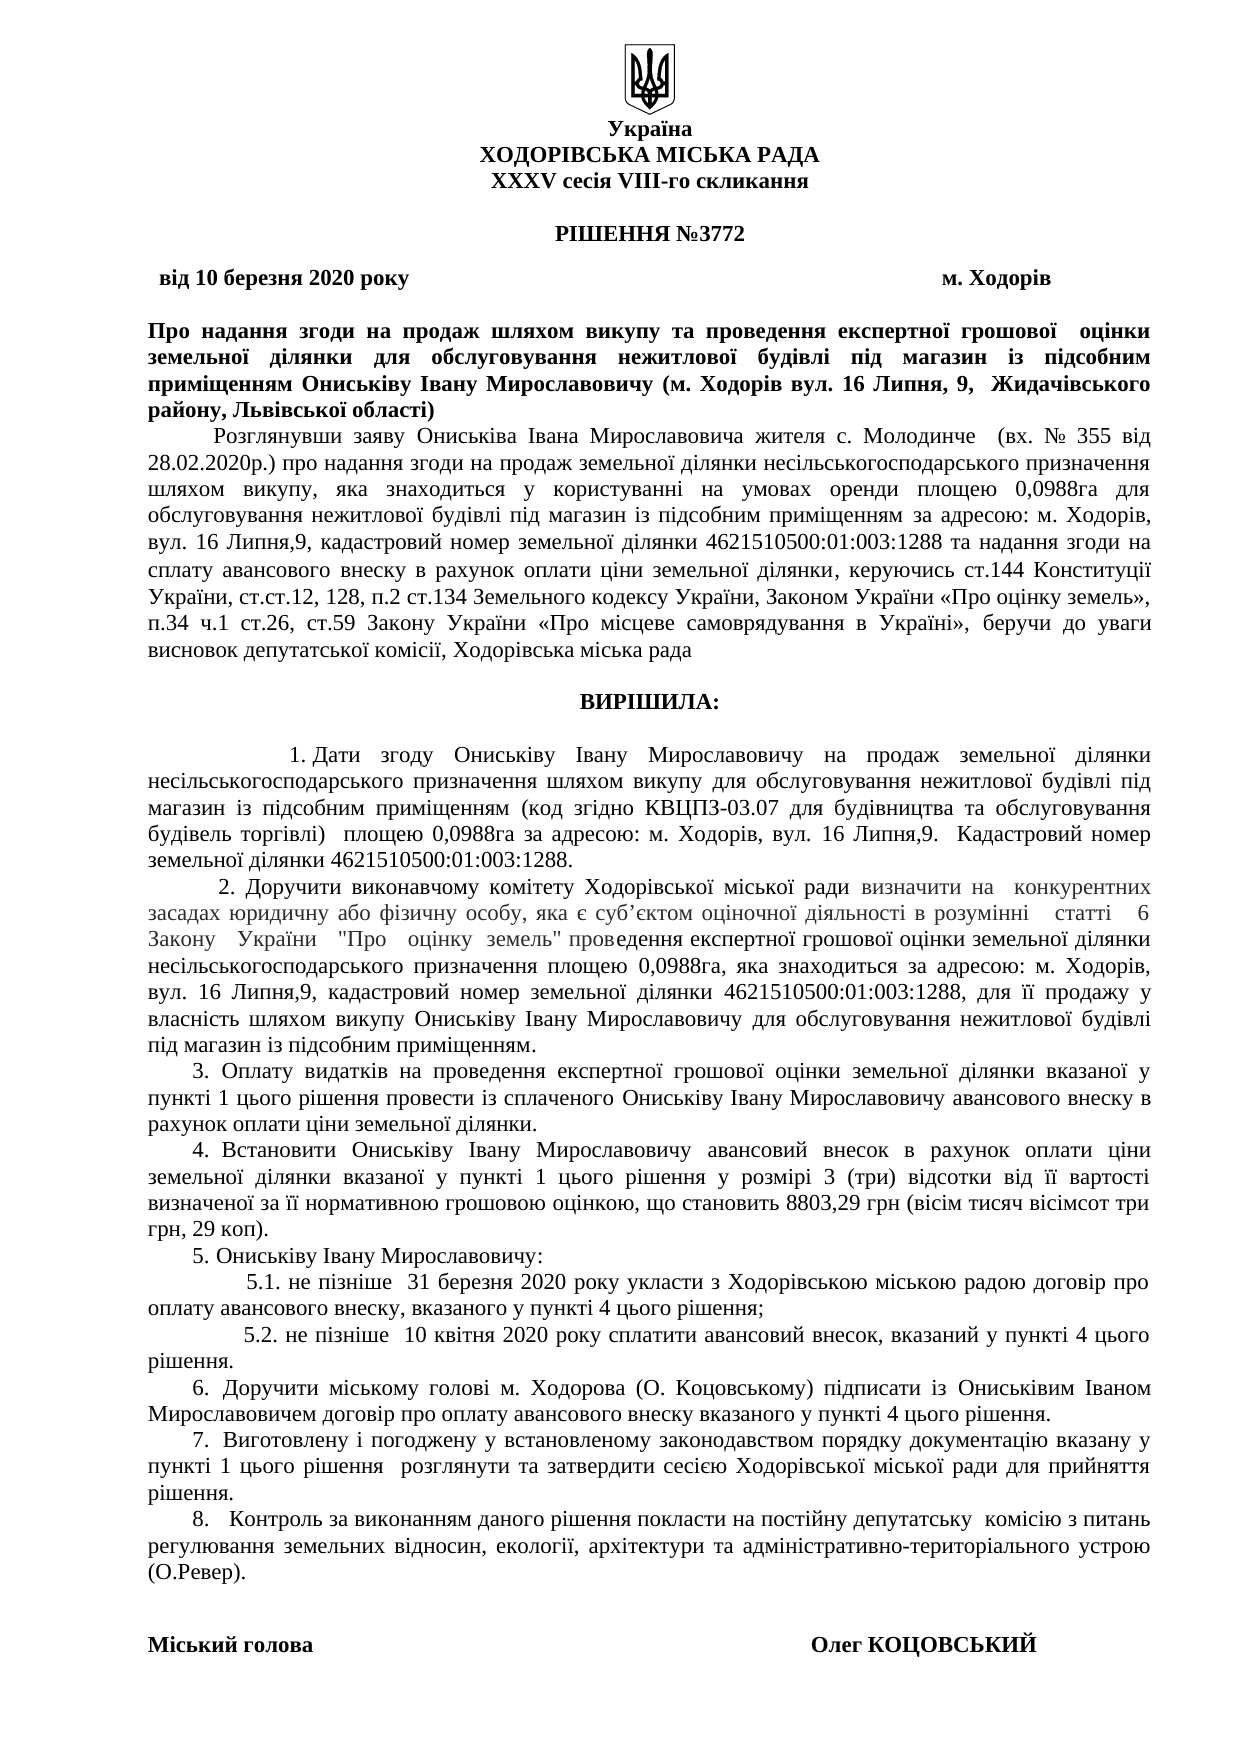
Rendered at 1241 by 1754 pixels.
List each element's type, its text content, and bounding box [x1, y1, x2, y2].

table_cell м. Ходорів [635, 264, 1152, 317]
text ВИРІШИЛА: [148, 688, 1152, 715]
list Доручити міському голові м. Ходорова (О. Коцовському) підписати із Ониськівим Іваном Мирославовичем договір про оплату авансового внеску вказаного у пункті 4 цього рішення. [148, 1373, 1152, 1426]
table_cell РІШЕННЯ №3772 [148, 220, 1152, 264]
text Міський голова Олег КОЦОВСЬКИЙ [148, 1632, 1152, 1658]
list Виготовлену і погоджену у встановленому законодавством порядку документацію вказану у пункті 1 цього рішення розглянути та затвердити сесією Ходорівської міської ради для прийняття рішення. [148, 1426, 1152, 1505]
list Контроль за виконанням даного рішення покласти на постійну депутатську комісію з питань регулювання земельних відносин, екології, архітектури та адміністративно-територіального устрою (О.Ревер). [148, 1505, 1152, 1584]
table_cell від 10 березня 2020 року [148, 264, 635, 317]
text Розглянувши заяву Ониськіва Івана Мирославовича жителя с. Молодинче (вх. № 355 від 28.02.2020р.) про надання згоди на продаж земельної ділянки несільськогосподарського призначення шляхом викупу, яка знаходиться у користуванні на умовах оренди площею 0,0988га для обслуговування нежитлової будівлі під магазин із підсобним приміщенням за адресою: м. Ходорів, вул. 16 Липня,9, кадастровий номер земельної ділянки 4621510500:01:003:1288 та надання згоди на сплату авансового внеску в рахунок оплати ціни земельної ділянки, керуючись ст.144 Конституції України, ст.ст.12, 128, п.2 ст.134 Земельного кодексу України, Законом України «Про оцінку земель», п.34 ч.1 ст.26, ст.59 Закону України «Про місцеве самоврядування в Україні», беручи до уваги висновок депутатської комісії, Ходорівська міська рада [148, 422, 1152, 662]
text 5.1. не пізніше 31 березня 2020 року укласти з Ходорівською міською радою договір про оплату авансового внеску, вказаного у пункті 4 цього рішення; [148, 1268, 1152, 1321]
table_header Україна ХОДОРІВСЬКА МІСЬКА РАДА ХХХV сесія VІІІ-го скликання [148, 44, 1152, 220]
text 2. Доручити виконавчому комітету Ходорівської міської ради визначити на конкурентних засадах юридичну або фізичну особу, яка є суб’єктом оціночної діяльності в розумінні статті 6 Закону України "Про оцінку земель" проведення експертної грошової оцінки земельної ділянки несільськогосподарського призначення площею 0,0988га, яка знаходиться за адресою: м. Ходорів, вул. 16 Липня,9, кадастровий номер земельної ділянки 4621510500:01:003:1288, для її продажу у власність шляхом викупу Ониськіву Івану Мирославовичу для обслуговування нежитлової будівлі під магазин із підсобним приміщенням. [148, 873, 1152, 1057]
text 1. Дати згоду Ониськіву Івану Мирославовичу на продаж земельної ділянки несільськогосподарського призначення шляхом викупу для обслуговування нежитлової будівлі під магазин із підсобним приміщенням (код згідно КВЦПЗ-03.07 для будівництва та обслуговування будівель торгівлі) площею 0,0988га за адресою: м. Ходорів, вул. 16 Липня,9. Кадастровий номер земельної ділянки 4621510500:01:003:1288. [148, 741, 1152, 873]
list Оплату видатків на проведення експертної грошової оцінки земельної ділянки вказаної у пункті 1 цього рішення провести із сплаченого Ониськіву Івану Мирославовичу авансового внеску в рахунок оплати ціни земельної ділянки. [148, 1057, 1152, 1136]
text 5.2. не пізніше 10 квітня 2020 року сплатити авансовий внесок, вказаний у пункті 4 цього рішення. [148, 1321, 1152, 1373]
text Про надання згоди на продаж шляхом викупу та проведення експертної грошової оцінки земельної ділянки для обслуговування нежитлової будівлі під магазин із підсобним приміщенням Ониськіву Івану Мирославовичу (м. Ходорів вул. 16 Липня, 9, Жидачівського району, Львівської області) [148, 317, 1152, 422]
list Встановити Ониськіву Івану Мирославовичу авансовий внесок в рахунок оплати ціни земельної ділянки вказаної у пункті 1 цього рішення у розмірі 3 (три) відсотки від її вартості визначеної за її нормативною грошовою оцінкою, що становить 8803,29 грн (вісім тисяч вісімсот три грн, 29 коп). [148, 1136, 1152, 1242]
list Ониськіву Івану Мирославовичу: [192, 1242, 1152, 1268]
